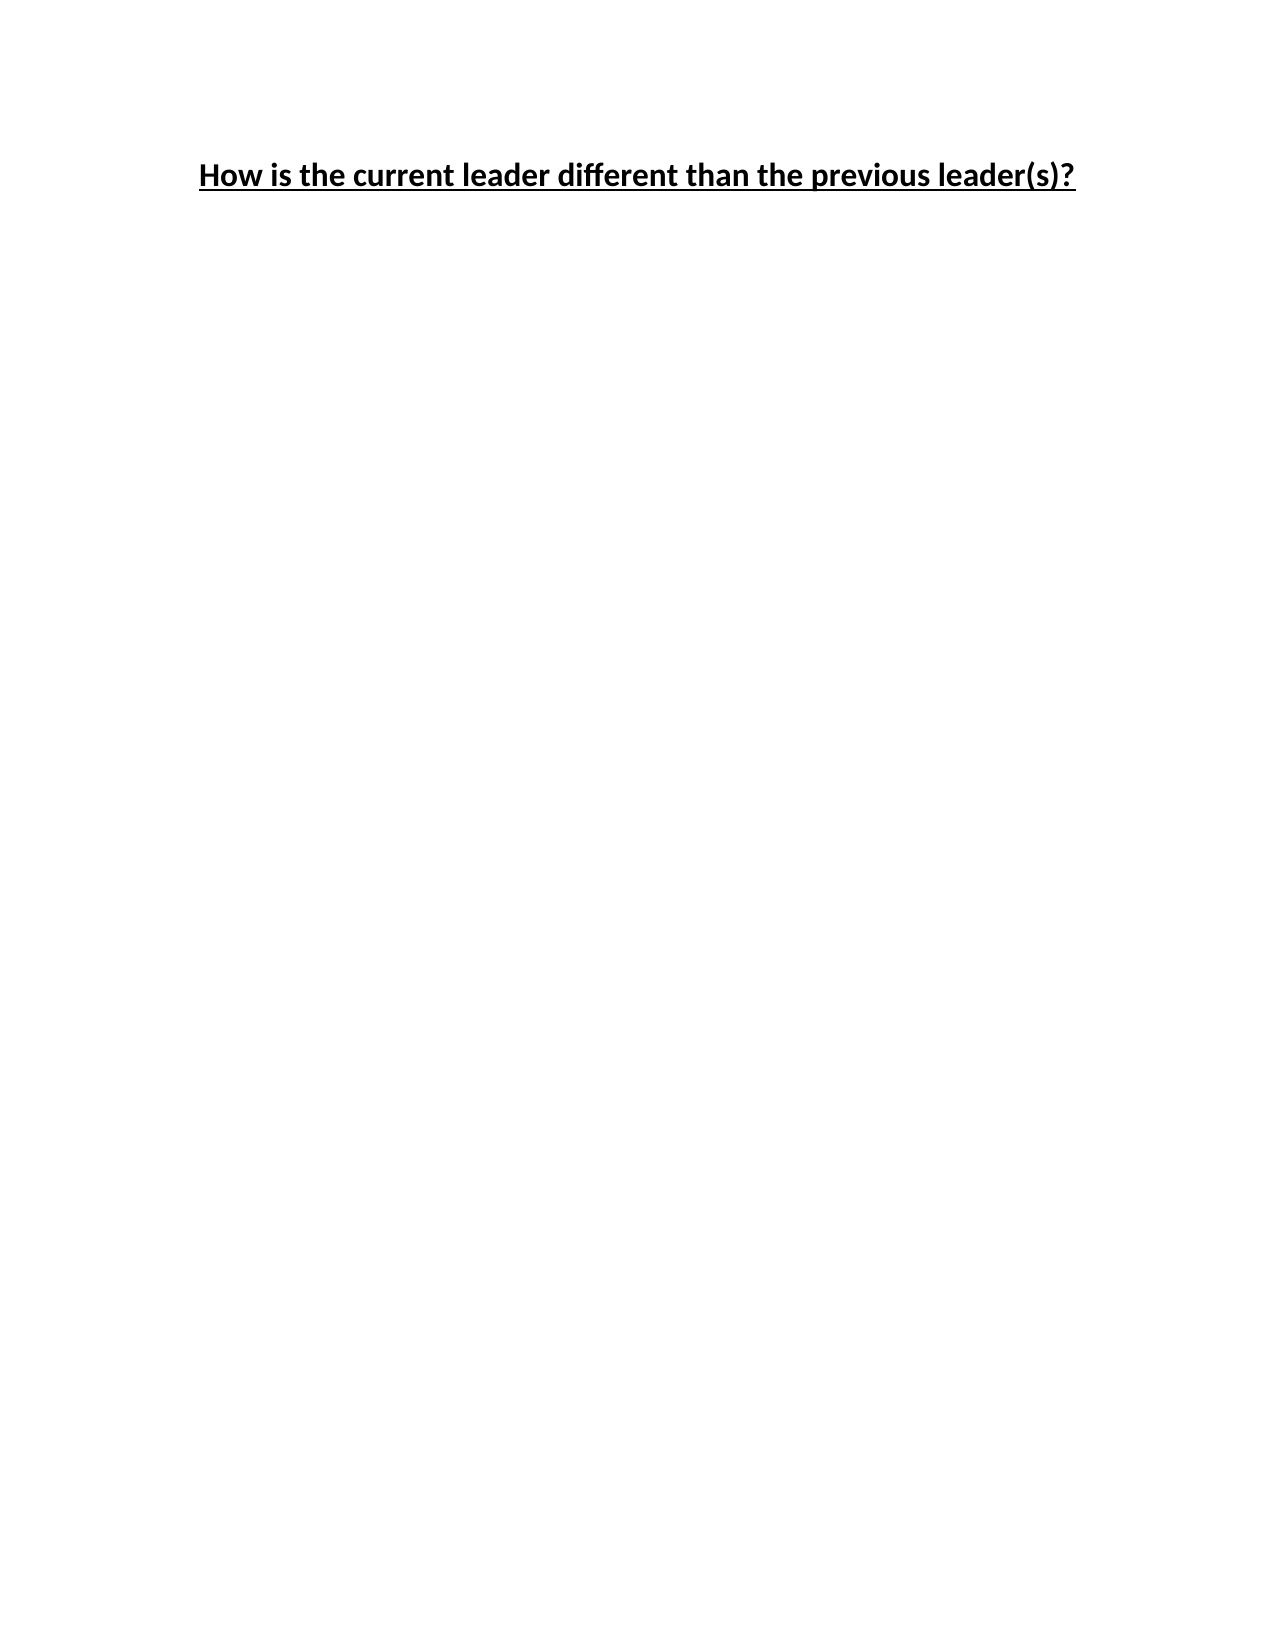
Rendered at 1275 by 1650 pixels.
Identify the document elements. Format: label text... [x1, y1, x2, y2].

subtitle How is the current leader different than the previous leader(s)? [150, 154, 1125, 195]
